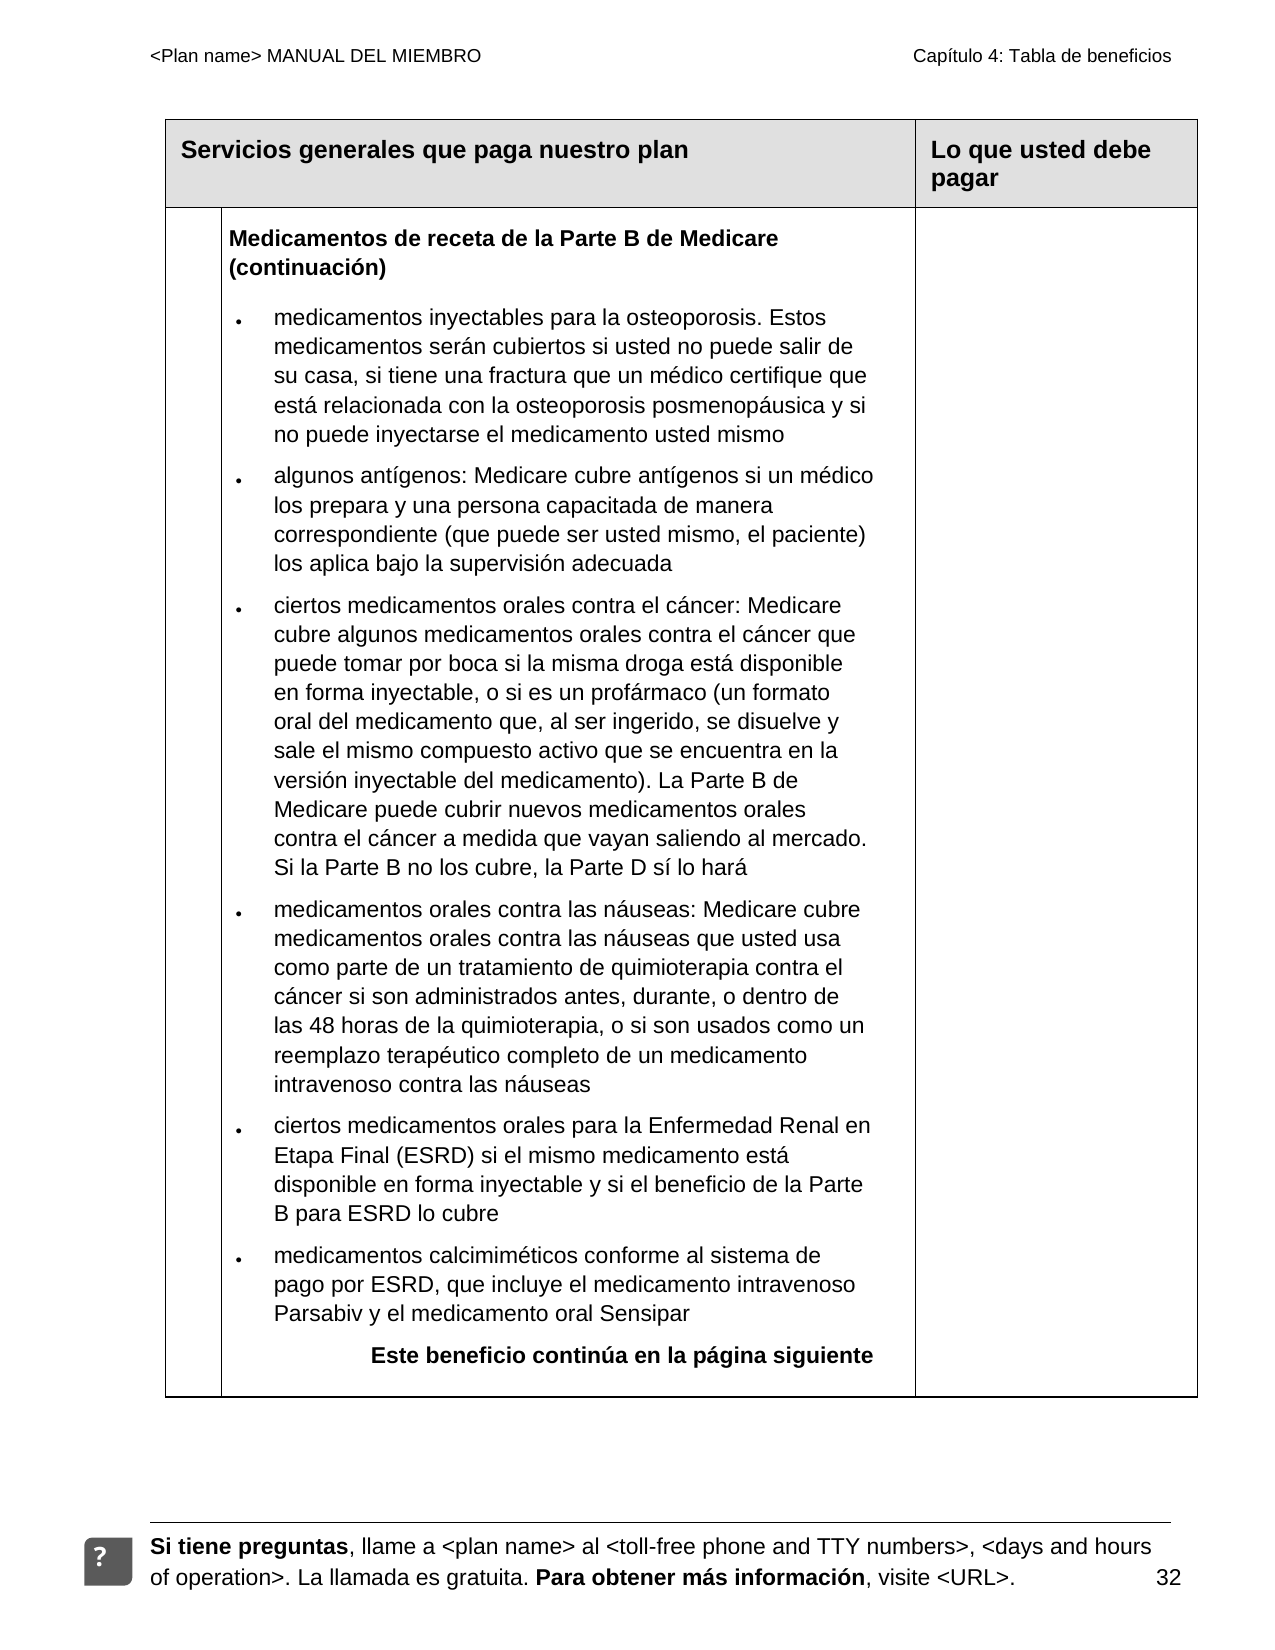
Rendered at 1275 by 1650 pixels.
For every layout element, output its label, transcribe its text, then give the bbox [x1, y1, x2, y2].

table_cell [916, 208, 1197, 1396]
table_header Lo que usted debe pagar [916, 120, 1197, 207]
table_header Servicios generales que paga nuestro plan [166, 120, 915, 207]
table_cell Medicamentos de receta de la Parte B de Medicare (continuación) medicamentos inyectables para la osteoporosis. Estos medicamentos serán cubiertos si usted no puede salir de su casa, si tiene una fractura que un médico certifique que está relacionada con la osteoporosis posmenopáusica y si no puede inyectarse el medicamento usted mismo algunos antígenos: Medicare cubre antígenos si un médico los prepara y una persona capacitada de manera correspondiente (que puede ser usted mismo, el paciente) los aplica bajo la supervisión adecuada ciertos medicamentos orales contra el cáncer: Medicare cubre algunos medicamentos orales contra el cáncer que puede tomar por boca si la misma droga está disponible en forma inyectable, o si es un profármaco (un formato oral del medicamento que, al ser ingerido, se disuelve y sale el mismo compuesto activo que se encuentra en la versión inyectable del medicamento). La Parte B de Medicare puede cubrir nuevos medicamentos orales contra el cáncer a medida que vayan saliendo al mercado. Si la Parte B no los cubre, la Parte D sí lo hará medicamentos orales contra las náuseas: Medicare cubre medicamentos orales contra las náuseas que usted usa como parte de un tratamiento de quimioterapia contra el cáncer si son administrados antes, durante, o dentro de las 48 horas de la quimioterapia, o si son usados como un reemplazo terapéutico completo de un medicamento intravenoso contra las náuseas ciertos medicamentos orales para la Enfermedad Renal en Etapa Final (ESRD) si el mismo medicamento está disponible en forma inyectable y si el beneficio de la Parte B para ESRD lo cubre medicamentos calcimiméticos conforme al sistema de pago por ESRD, que incluye el medicamento intravenoso Parsabiv y el medicamento oral Sensipar Este beneficio continúa en la página siguiente [222, 208, 915, 1396]
table_cell [166, 208, 221, 1396]
